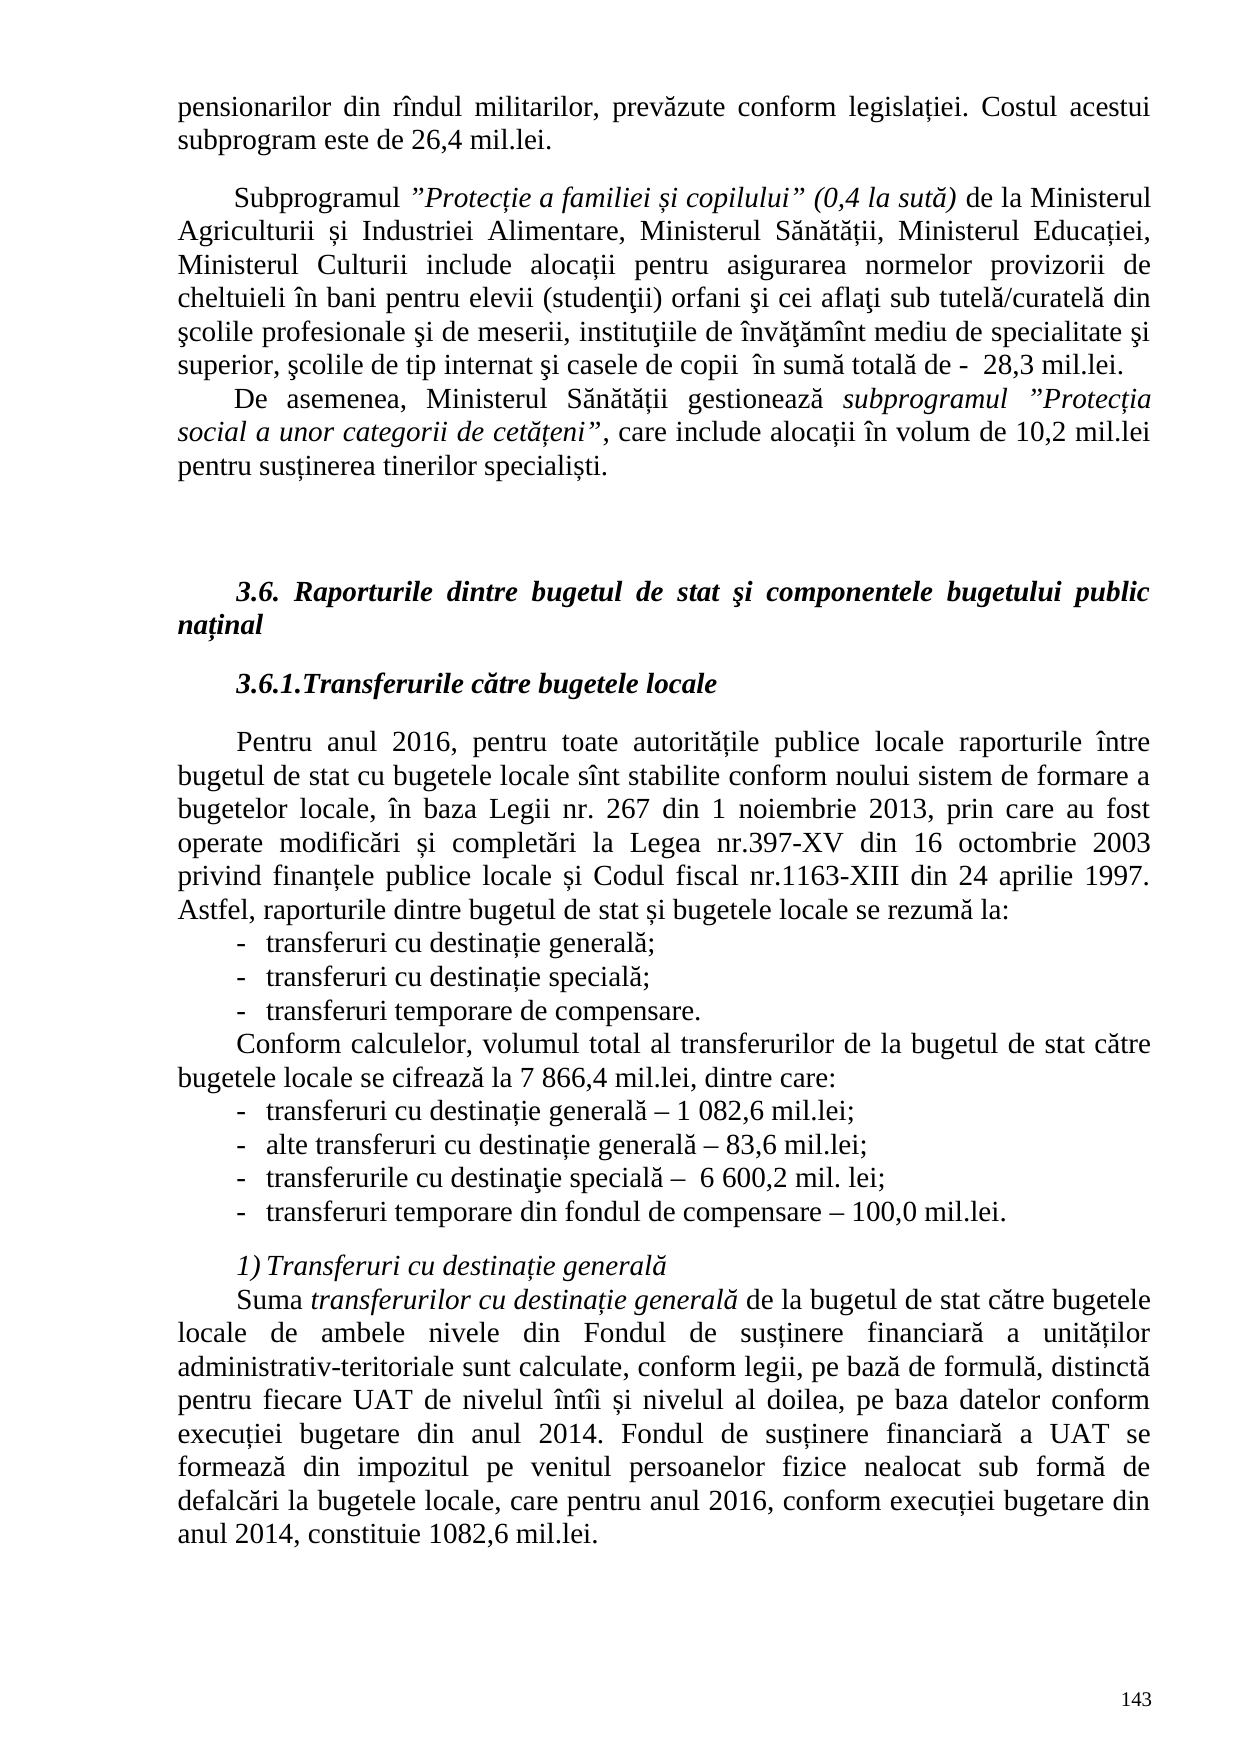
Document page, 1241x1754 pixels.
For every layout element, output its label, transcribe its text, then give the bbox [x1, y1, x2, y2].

text Conform calculelor, volumul total al transferurilor de la bugetul de stat către bugetele locale se cifrează la 7 866,4 mil.lei, dintre care: [177, 1026, 1152, 1093]
list transferuri temporare de compensare. [236, 993, 1152, 1026]
list transferuri cu destinație generală; [236, 926, 1152, 959]
list alte transferuri cu destinație generală – 83,6 mil.lei; [236, 1127, 1152, 1160]
list transferurile cu destinaţie specială – 6 600,2 mil. lei; [236, 1160, 1152, 1194]
text 3.6. Raporturile dintre bugetul de stat şi componentele bugetului public naținal [177, 574, 1152, 641]
list transferuri cu destinație specială; [236, 959, 1152, 993]
text Pentru anul 2016, pentru toate autoritățile publice locale raporturile între bugetul de stat cu bugetele locale sînt stabilite conform noului sistem de formare a bugetelor locale, în baza Legii nr. 267 din 1 noiembrie 2013, prin care au fost operate modificări și completări la Legea nr.397-XV din 16 octombrie 2003 privind finanțele publice locale și Codul fiscal nr.1163-XIII din 24 aprilie 1997. Astfel, raporturile dintre bugetul de stat și bugetele locale se rezumă la: [177, 724, 1152, 926]
list transferuri cu destinație generală – 1 082,6 mil.lei; [236, 1093, 1152, 1127]
text Subprogramul ”Protecție a familiei și copilului” (0,4 la sută) de la Ministerul Agriculturii și Industriei Alimentare, Ministerul Sănătății, Ministerul Educației, Ministerul Culturii include alocații pentru asigurarea normelor provizorii de cheltuieli în bani pentru elevii (studenţii) orfani şi cei aflaţi sub tutelă/curatelă din şcolile profesionale şi de meserii, instituţiile de învăţămînt mediu de specialitate şi superior, şcolile de tip internat şi casele de copii în sumă totală de - 28,3 mil.lei. [177, 180, 1152, 381]
text 3.6.1.Transferurile către bugetele locale [177, 666, 1152, 699]
text Suma transferurilor cu destinație generală de la bugetul de stat către bugetele locale de ambele nivele din Fondul de susținere financiară a unităților administrativ-teritoriale sunt calculate, conform legii, pe bază de formulă, distinctă pentru fiecare UAT de nivelul întîi și nivelul al doilea, pe baza datelor conform execuției bugetare din anul 2014. Fondul de susținere financiară a UAT se formează din impozitul pe venitul persoanelor fizice nealocat sub formă de defalcări la bugetele locale, care pentru anul 2016, conform execuției bugetare din anul 2014, constituie 1082,6 mil.lei. [177, 1282, 1152, 1550]
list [177, 89, 1152, 156]
list transferuri temporare din fondul de compensare – 100,0 mil.lei. [236, 1194, 1152, 1227]
text De asemenea, Ministerul Sănătății gestionează subprogramul ”Protecția social a unor categorii de cetățeni”, care include alocații în volum de 10,2 mil.lei pentru susținerea tinerilor specialiști. [177, 381, 1152, 482]
list Transferuri cu destinație generală [177, 1248, 1152, 1282]
